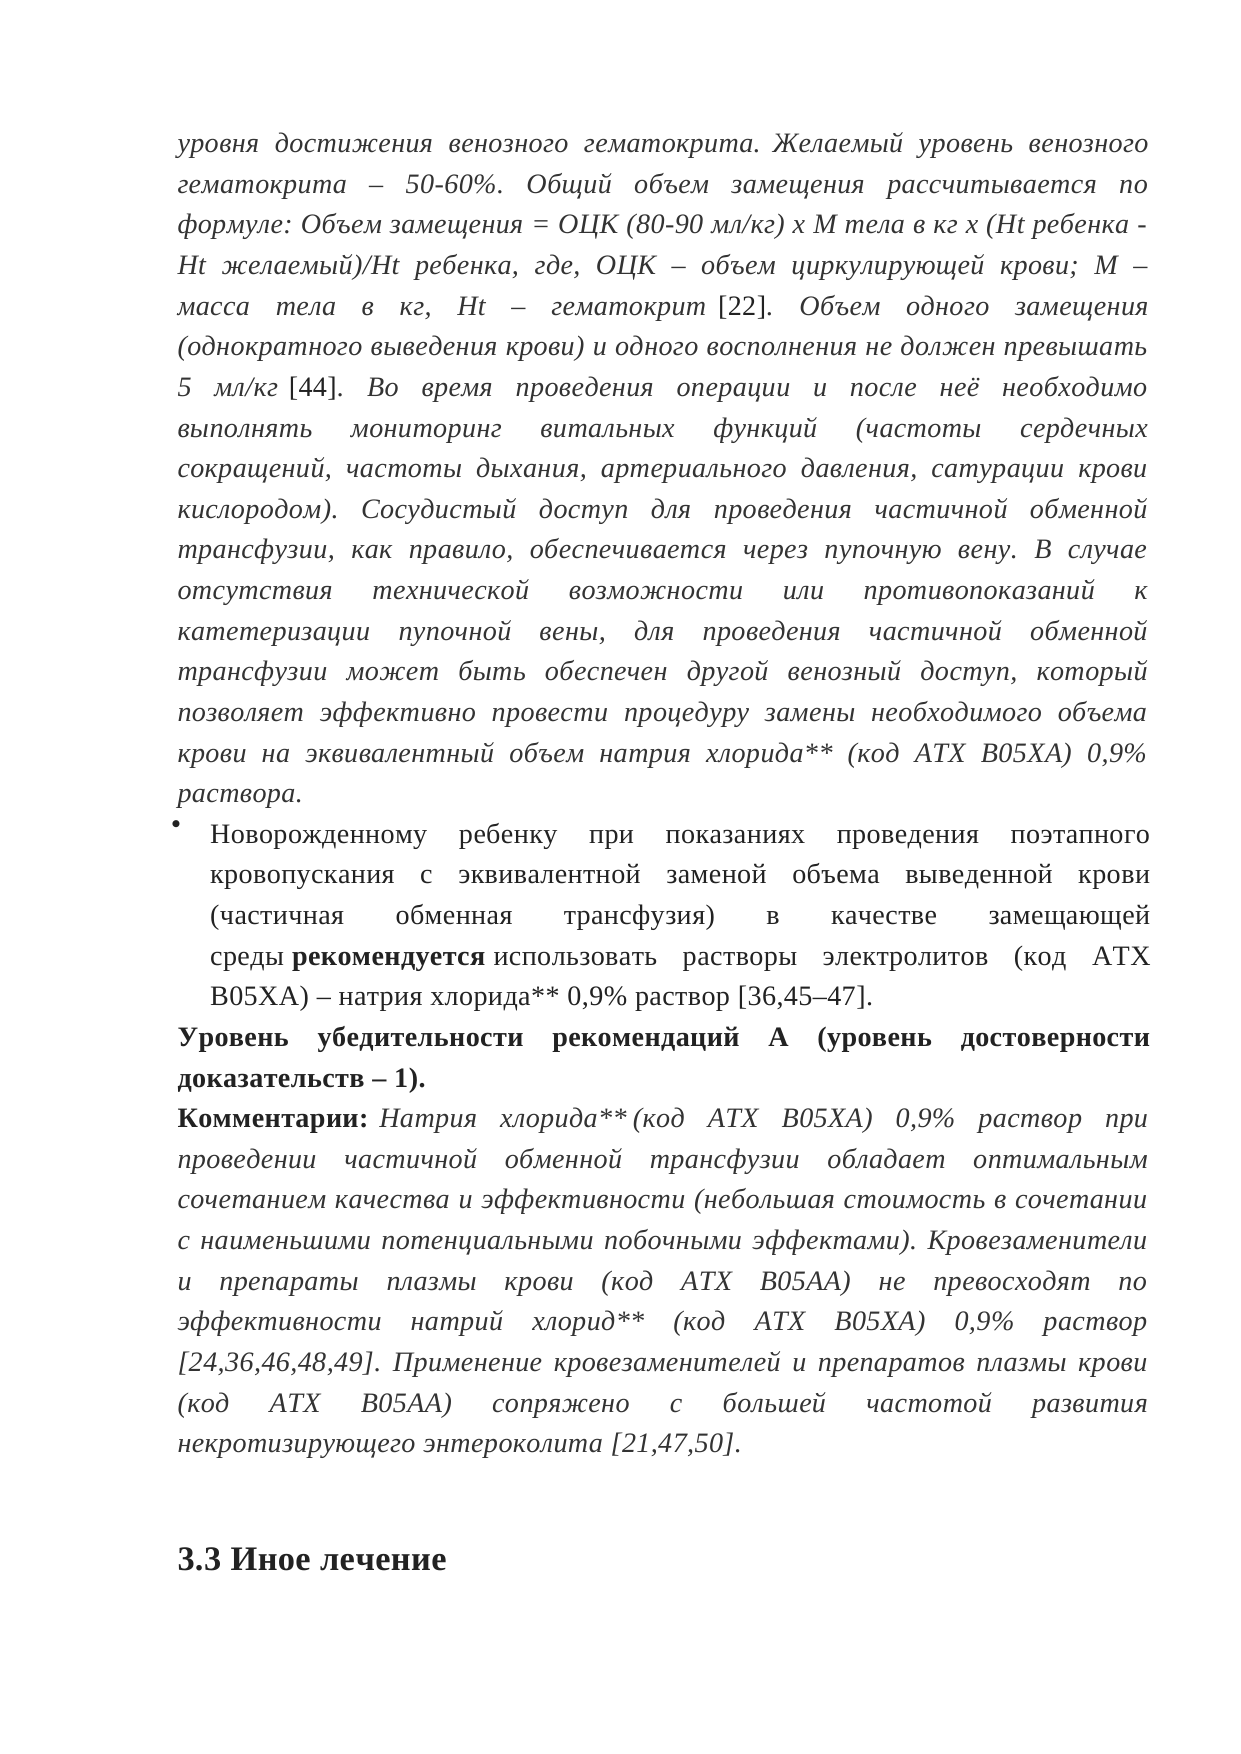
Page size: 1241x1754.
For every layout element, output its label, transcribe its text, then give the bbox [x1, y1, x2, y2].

text Уровень убедительности рекомендаций А (уровень достоверности доказательств – 1). [177, 1012, 1152, 1093]
text 3.3 Иное лечение [177, 1537, 1152, 1577]
list Новорожденному ребенку при показаниях проведения поэтапного кровопускания с эквивалентной заменой объема выведенной крови (частичная обменная трансфузия) в качестве замещающей среды рекомендуется использовать растворы электролитов (код АТХ В05ХА) – натрия хлорида** 0,9% раствор [36,45–47]. [172, 809, 1152, 1012]
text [177, 118, 1152, 809]
text Комментарии: Натрия хлорида** (код АТХ В05ХА) 0,9% раствор при проведении частичной обменной трансфузии обладает оптимальным сочетанием качества и эффективности (небольшая стоимость в сочетании с наименьшими потенциальными побочными эффектами). Кровезаменители и препараты плазмы крови (код АТХ В05АА) не превосходят по эффективности натрий хлорид** (код АТХ В05ХА) 0,9% раствор [24,36,46,48,49]. Применение кровезаменителей и препаратов плазмы крови (код АТХ В05АА) сопряжено с большей частотой развития некротизирующего энтероколита [21,47,50]. [177, 1093, 1152, 1459]
